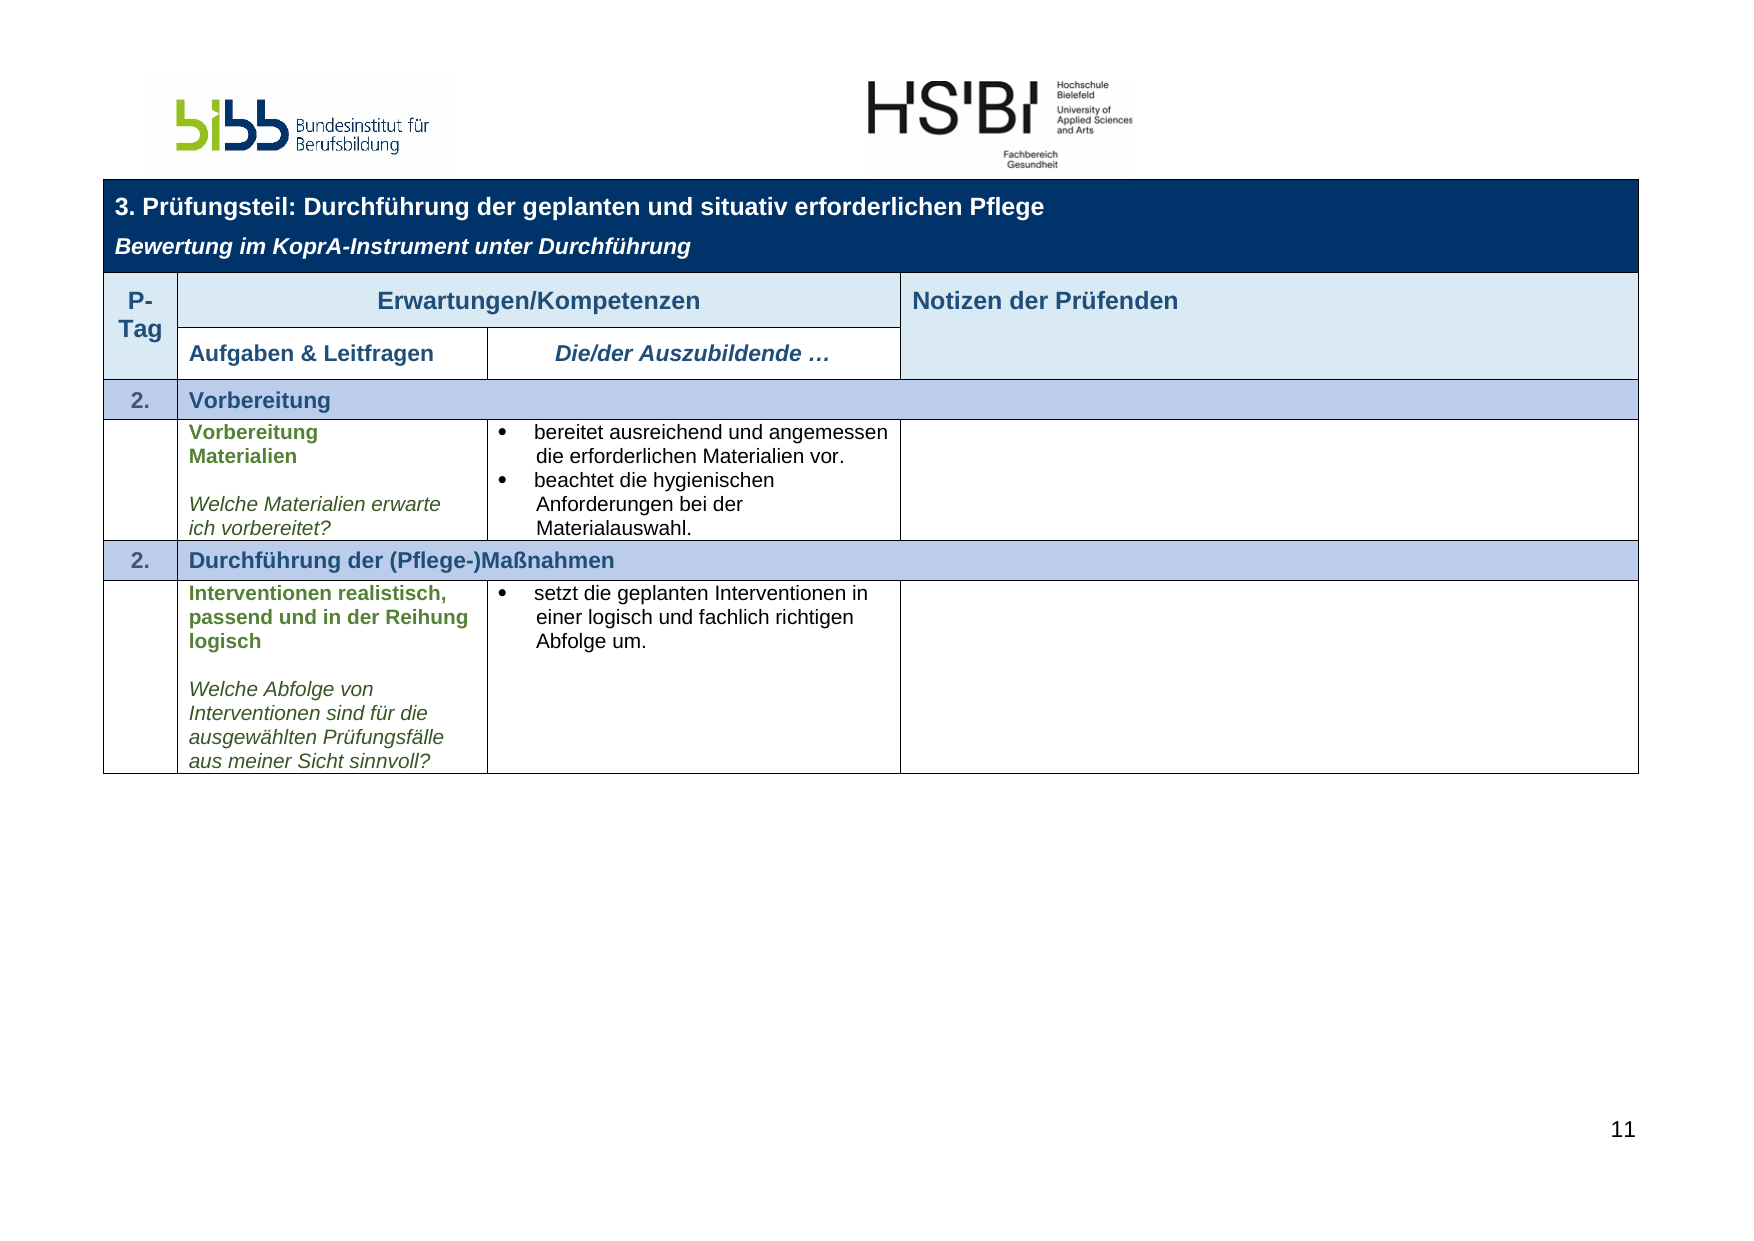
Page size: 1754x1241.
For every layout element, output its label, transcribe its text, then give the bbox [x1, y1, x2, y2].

table_cell bereitet ausreichend und angemessen die erforderlichen Materialien vor. beachtet die hygienischen Anforderungen bei der Materialauswahl. [488, 420, 900, 540]
picture [868, 81, 1133, 178]
table_cell Vorbereitung Materialien Welche Materialien erwarte ich vorbereitet? [178, 420, 487, 540]
table_header 3. Prüfungsteil: Durchführung der geplanten und situativ erforderlichen Pflege Bewertung im KoprA-Instrument unter Durchführung [104, 180, 1638, 272]
table_cell setzt die geplanten Interventionen in einer logisch und fachlich richtigen Abfolge um. [488, 581, 900, 773]
table_cell P-Tag [104, 273, 177, 379]
table_cell 2. [104, 541, 177, 580]
table_cell Vorbereitung [178, 380, 1638, 419]
table_cell [104, 420, 177, 540]
table_cell [901, 581, 1638, 773]
table_cell 2. [104, 380, 177, 419]
table_cell [901, 420, 1638, 540]
table_cell Interventionen realistisch, passend und in der Reihung logisch Welche Abfolge von Interventionen sind für die ausgewählten Prüfungsfälle aus meiner Sicht sinnvoll? [178, 581, 487, 773]
table_cell Aufgaben & Leitfragen [178, 328, 487, 379]
table_cell Notizen der Prüfenden [901, 273, 1638, 379]
table_cell Durchführung der (Pflege-)Maßnahmen [178, 541, 1638, 580]
table_cell [104, 581, 177, 773]
table_cell Erwartungen/Kompetenzen [178, 273, 900, 327]
picture [148, 75, 457, 179]
table_cell Die/der Auszubildende … [488, 328, 900, 379]
